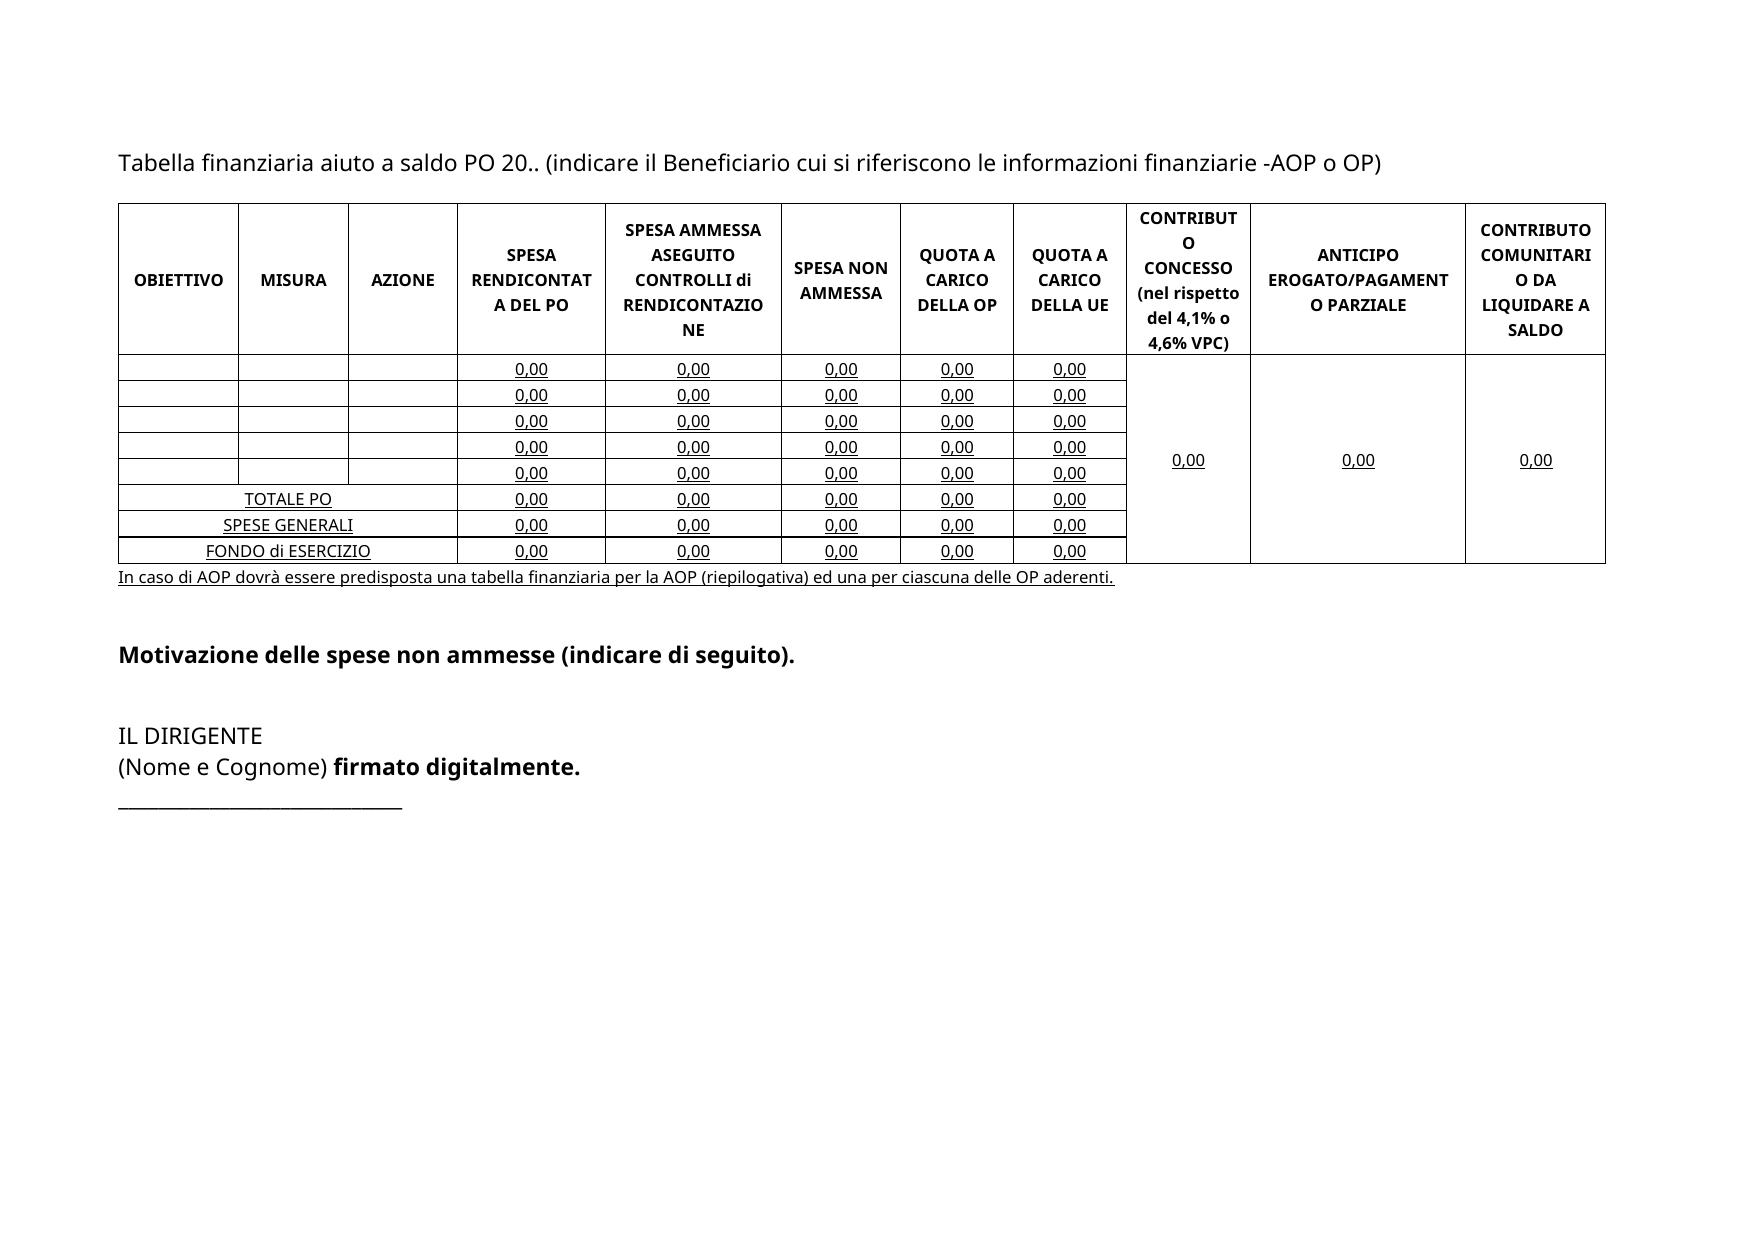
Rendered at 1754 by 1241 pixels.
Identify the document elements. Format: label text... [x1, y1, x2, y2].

table_cell 0,00 [782, 485, 900, 510]
table_header SPESA NON AMMESSA [782, 204, 900, 354]
table_cell 0,00 [782, 355, 900, 380]
table_cell 0,00 [458, 538, 605, 562]
table_cell [349, 381, 457, 406]
table_cell 0,00 [901, 407, 1013, 432]
table_cell 0,00 [458, 381, 605, 406]
table_header QUOTA A CARICO DELLA UE [1014, 204, 1126, 354]
table_cell 0,00 [1014, 485, 1126, 510]
table_cell [239, 355, 348, 380]
table_cell [119, 433, 238, 458]
table_cell 0,00 [782, 459, 900, 484]
table_cell 0,00 [901, 538, 1013, 562]
table_cell 0,00 [606, 485, 781, 510]
table_cell [119, 381, 238, 406]
table_cell 0,00 [458, 355, 605, 380]
table_cell [239, 459, 348, 484]
table_cell 0,00 [782, 538, 900, 562]
table_header CONTRIBUTO COMUNITARIO DA LIQUIDARE A SALDO [1466, 204, 1605, 354]
table_cell [239, 433, 348, 458]
table_cell 0,00 [901, 433, 1013, 458]
table_header SPESA RENDICONTATA DEL PO [458, 204, 605, 354]
text IL DIRIGENTE [118, 720, 1606, 751]
table_cell FONDO di ESERCIZIO [119, 538, 457, 562]
table_cell 0,00 [901, 485, 1013, 510]
table_cell [349, 407, 457, 432]
table_cell 0,00 [782, 381, 900, 406]
table_cell [119, 355, 238, 380]
table_cell [349, 433, 457, 458]
table_header QUOTA A CARICO DELLA OP [901, 204, 1013, 354]
table_cell 0,00 [606, 355, 781, 380]
table_cell [349, 459, 457, 484]
table_cell 0,00 [606, 407, 781, 432]
table_cell 0,00 [458, 459, 605, 484]
table_header AZIONE [349, 204, 457, 354]
table_header MISURA [239, 204, 348, 354]
table_cell 0,00 [782, 511, 900, 536]
table_cell [119, 459, 238, 484]
table_cell 0,00 [458, 511, 605, 536]
table_cell [119, 407, 238, 432]
text Motivazione delle spese non ammesse (indicare di seguito). [118, 638, 1606, 670]
table_cell 0,00 [782, 433, 900, 458]
table_cell 0,00 [606, 459, 781, 484]
text (Nome e Cognome) firmato digitalmente. [118, 751, 1606, 782]
table_header OBIETTIVO [119, 204, 238, 354]
table_cell TOTALE PO [119, 485, 457, 510]
table_cell 0,00 [1014, 538, 1126, 562]
table_cell 0,00 [458, 433, 605, 458]
table_cell 0,00 [901, 355, 1013, 380]
table_header ANTICIPO EROGATO/PAGAMENTO PARZIALE [1251, 204, 1465, 354]
table_header SPESA AMMESSA ASEGUITO CONTROLLI di RENDICONTAZIONE [606, 204, 781, 354]
table_cell 0,00 [1014, 355, 1126, 380]
table_cell [349, 355, 457, 380]
table_cell 0,00 [458, 407, 605, 432]
text Tabella finanziaria aiuto a saldo PO 20.. (indicare il Beneficiario cui si riferiscono le informazioni finanziarie -AOP o OP) [118, 147, 1606, 178]
table_cell 0,00 [606, 511, 781, 536]
table_cell 0,00 [1251, 355, 1465, 562]
table_header CONTRIBUTO CONCESSO (nel rispetto del 4,1% o 4,6% VPC) [1127, 204, 1250, 354]
table_cell 0,00 [606, 433, 781, 458]
table_cell [239, 381, 348, 406]
table_cell 0,00 [901, 381, 1013, 406]
table_cell 0,00 [1014, 433, 1126, 458]
table_cell 0,00 [1466, 355, 1605, 562]
table_cell 0,00 [1014, 511, 1126, 536]
table_cell [239, 407, 348, 432]
table_cell 0,00 [1127, 355, 1250, 562]
table_cell 0,00 [901, 459, 1013, 484]
table_cell 0,00 [606, 381, 781, 406]
table_cell 0,00 [458, 485, 605, 510]
table_cell 0,00 [606, 538, 781, 562]
table_cell 0,00 [901, 511, 1013, 536]
table_cell 0,00 [1014, 407, 1126, 432]
text In caso di AOP dovrà essere predisposta una tabella finanziaria per la AOP (riepilogativa) ed una per ciascuna delle OP aderenti. [118, 564, 1606, 588]
table_cell 0,00 [1014, 381, 1126, 406]
table_cell SPESE GENERALI [119, 511, 457, 536]
table_cell 0,00 [782, 407, 900, 432]
text ____________________________ [118, 782, 1606, 813]
table_cell 0,00 [1014, 459, 1126, 484]
